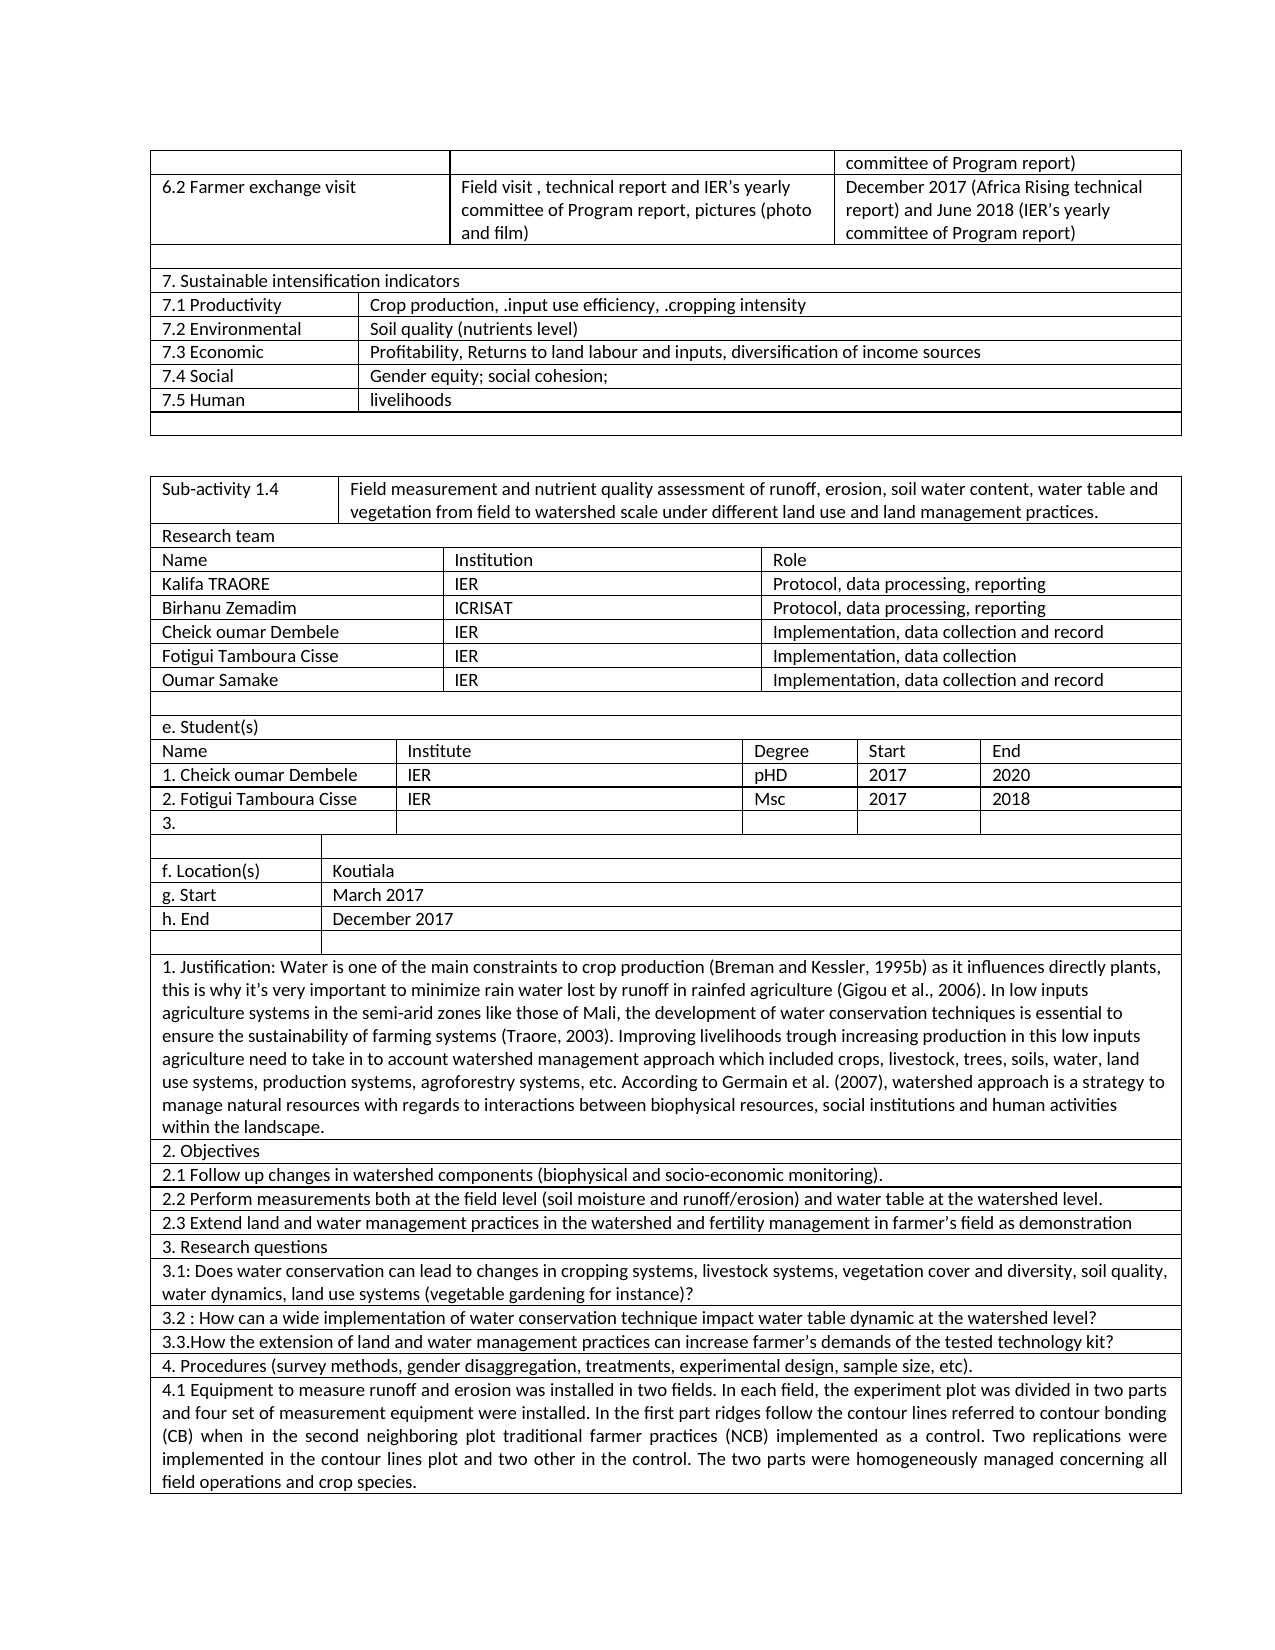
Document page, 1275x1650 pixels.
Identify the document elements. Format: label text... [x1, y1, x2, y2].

table_cell 2020 [981, 764, 1181, 786]
table_cell 6.2 Farmer exchange visit [151, 175, 449, 244]
table_cell [322, 931, 1181, 954]
table_cell 2017 [858, 764, 980, 786]
table_cell IER [444, 620, 761, 643]
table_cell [451, 151, 834, 174]
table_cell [151, 1378, 1181, 1493]
table_cell [397, 811, 742, 834]
table_cell Start [858, 740, 980, 762]
table_cell 1. Cheick oumar Dembele [151, 764, 396, 786]
table_cell [151, 413, 1181, 435]
table_cell December 2017 (Africa Rising technical report) and June 2018 (IER’s yearly committee of Program report) [835, 175, 1181, 244]
table_cell 7.2 Environmental [151, 317, 358, 339]
table_cell [981, 811, 1181, 834]
table_cell 3. [151, 811, 396, 834]
table_cell 7.5 Human [151, 389, 358, 411]
table_cell 7. Sustainable intensification indicators [151, 269, 1181, 292]
table_cell [151, 931, 321, 954]
table_cell End [981, 740, 1181, 762]
table_cell 3.3.How the extension of land and water management practices can increase farmer’s demands of the tested technology kit? [151, 1330, 1181, 1353]
table_cell Institution [444, 548, 761, 571]
table_cell Koutiala [322, 859, 1181, 882]
table_cell Name [151, 740, 396, 762]
table_cell Oumar Samake [151, 668, 443, 691]
table_cell Role [762, 548, 1181, 571]
table_cell f. Location(s) [151, 859, 321, 882]
table_cell March 2017 [322, 883, 1181, 906]
table_cell g. Start [151, 883, 321, 906]
table_cell Field visit , technical report and IER’s yearly committee of Program report, pictures (photo and film) [451, 175, 834, 244]
table_cell Protocol, data processing, reporting [762, 572, 1181, 595]
table_cell Cheick oumar Dembele [151, 620, 443, 643]
table_cell [322, 835, 1181, 858]
table_cell Crop production, .input use efficiency, .cropping intensity [359, 293, 1181, 316]
table_cell IER [397, 764, 742, 786]
table_cell 2.3 Extend land and water management practices in the watershed and fertility management in farmer’s field as demonstration [151, 1211, 1181, 1234]
table_cell Degree [743, 740, 857, 762]
table_cell Soil quality (nutrients level) [359, 317, 1181, 339]
table_cell [858, 811, 980, 834]
table_cell Institute [397, 740, 742, 762]
table_cell 2. Objectives [151, 1140, 1181, 1162]
table_cell Fotigui Tamboura Cisse [151, 644, 443, 667]
table_cell 7.4 Social [151, 365, 358, 387]
table_cell h. End [151, 907, 321, 930]
table_cell Profitability, Returns to land labour and inputs, diversification of income sources [359, 341, 1181, 363]
table_cell 2.2 Perform measurements both at the field level (soil moisture and runoff/erosion) and water table at the watershed level. [151, 1188, 1181, 1210]
table_cell [151, 245, 1181, 268]
table_cell 2. Fotigui Tamboura Cisse [151, 788, 396, 810]
table_cell 7.3 Economic [151, 341, 358, 363]
table_cell Msc [743, 788, 857, 810]
table_cell [743, 811, 857, 834]
table_cell Implementation, data collection [762, 644, 1181, 667]
table_cell 7.1 Productivity [151, 293, 358, 316]
table_cell 2.1 Follow up changes in watershed components (biophysical and socio-economic monitoring). [151, 1164, 1181, 1186]
table_cell Kalifa TRAORE [151, 572, 443, 595]
table_cell Protocol, data processing, reporting [762, 596, 1181, 619]
table_cell 4. Procedures (survey methods, gender disaggregation, treatments, experimental design, sample size, etc). [151, 1354, 1181, 1377]
table_cell 2017 [858, 788, 980, 810]
table_header Sub-activity 1.4 [151, 477, 338, 523]
table_cell ICRISAT [444, 596, 761, 619]
table_cell [151, 835, 321, 858]
table_cell pHD [743, 764, 857, 786]
table_cell Implementation, data collection and record [762, 620, 1181, 643]
table_cell IER [444, 668, 761, 691]
table_cell Research team [151, 524, 1181, 547]
table_cell Birhanu Zemadim [151, 596, 443, 619]
table_cell IER [444, 644, 761, 667]
table_cell December 2017 [322, 907, 1181, 930]
table_cell Name [151, 548, 443, 571]
table_cell 3.2 : How can a wide implementation of water conservation technique impact water table dynamic at the watershed level? [151, 1306, 1181, 1329]
table_cell 3. Research questions [151, 1235, 1181, 1258]
table_cell livelihoods [359, 389, 1181, 411]
table_cell [151, 692, 1181, 714]
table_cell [835, 151, 1181, 174]
table_cell IER [397, 788, 742, 810]
table_header Field measurement and nutrient quality assessment of runoff, erosion, soil water content, water table and vegetation from field to watershed scale under different land use and land management practices. [339, 477, 1181, 523]
table_cell Implementation, data collection and record [762, 668, 1181, 691]
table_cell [151, 151, 449, 174]
table_cell e. Student(s) [151, 716, 1181, 738]
table_cell 3.1: Does water conservation can lead to changes in cropping systems, livestock systems, vegetation cover and diversity, soil quality, water dynamics, land use systems (vegetable gardening for instance)? [151, 1259, 1181, 1305]
table_cell Gender equity; social cohesion; [359, 365, 1181, 387]
table_cell 1. Justification: Water is one of the main constraints to crop production (Breman and Kessler, 1995b) as it influences directly plants, this is why it’s very important to minimize rain water lost by runoff in rainfed agriculture (Gigou et al., 2006). In low inputs agriculture systems in the semi-arid zones like those of Mali, the development of water conservation techniques is essential to ensure the sustainability of farming systems (Traore, 2003). Improving livelihoods trough increasing production in this low inputs agriculture need to take in to account watershed management approach which included crops, livestock, trees, soils, water, land use systems, production systems, agroforestry systems, etc. According to Germain et al. (2007), watershed approach is a strategy to manage natural resources with regards to interactions between biophysical resources, social institutions and human activities within the landscape. [151, 955, 1181, 1138]
table_cell IER [444, 572, 761, 595]
table_cell 2018 [981, 788, 1181, 810]
